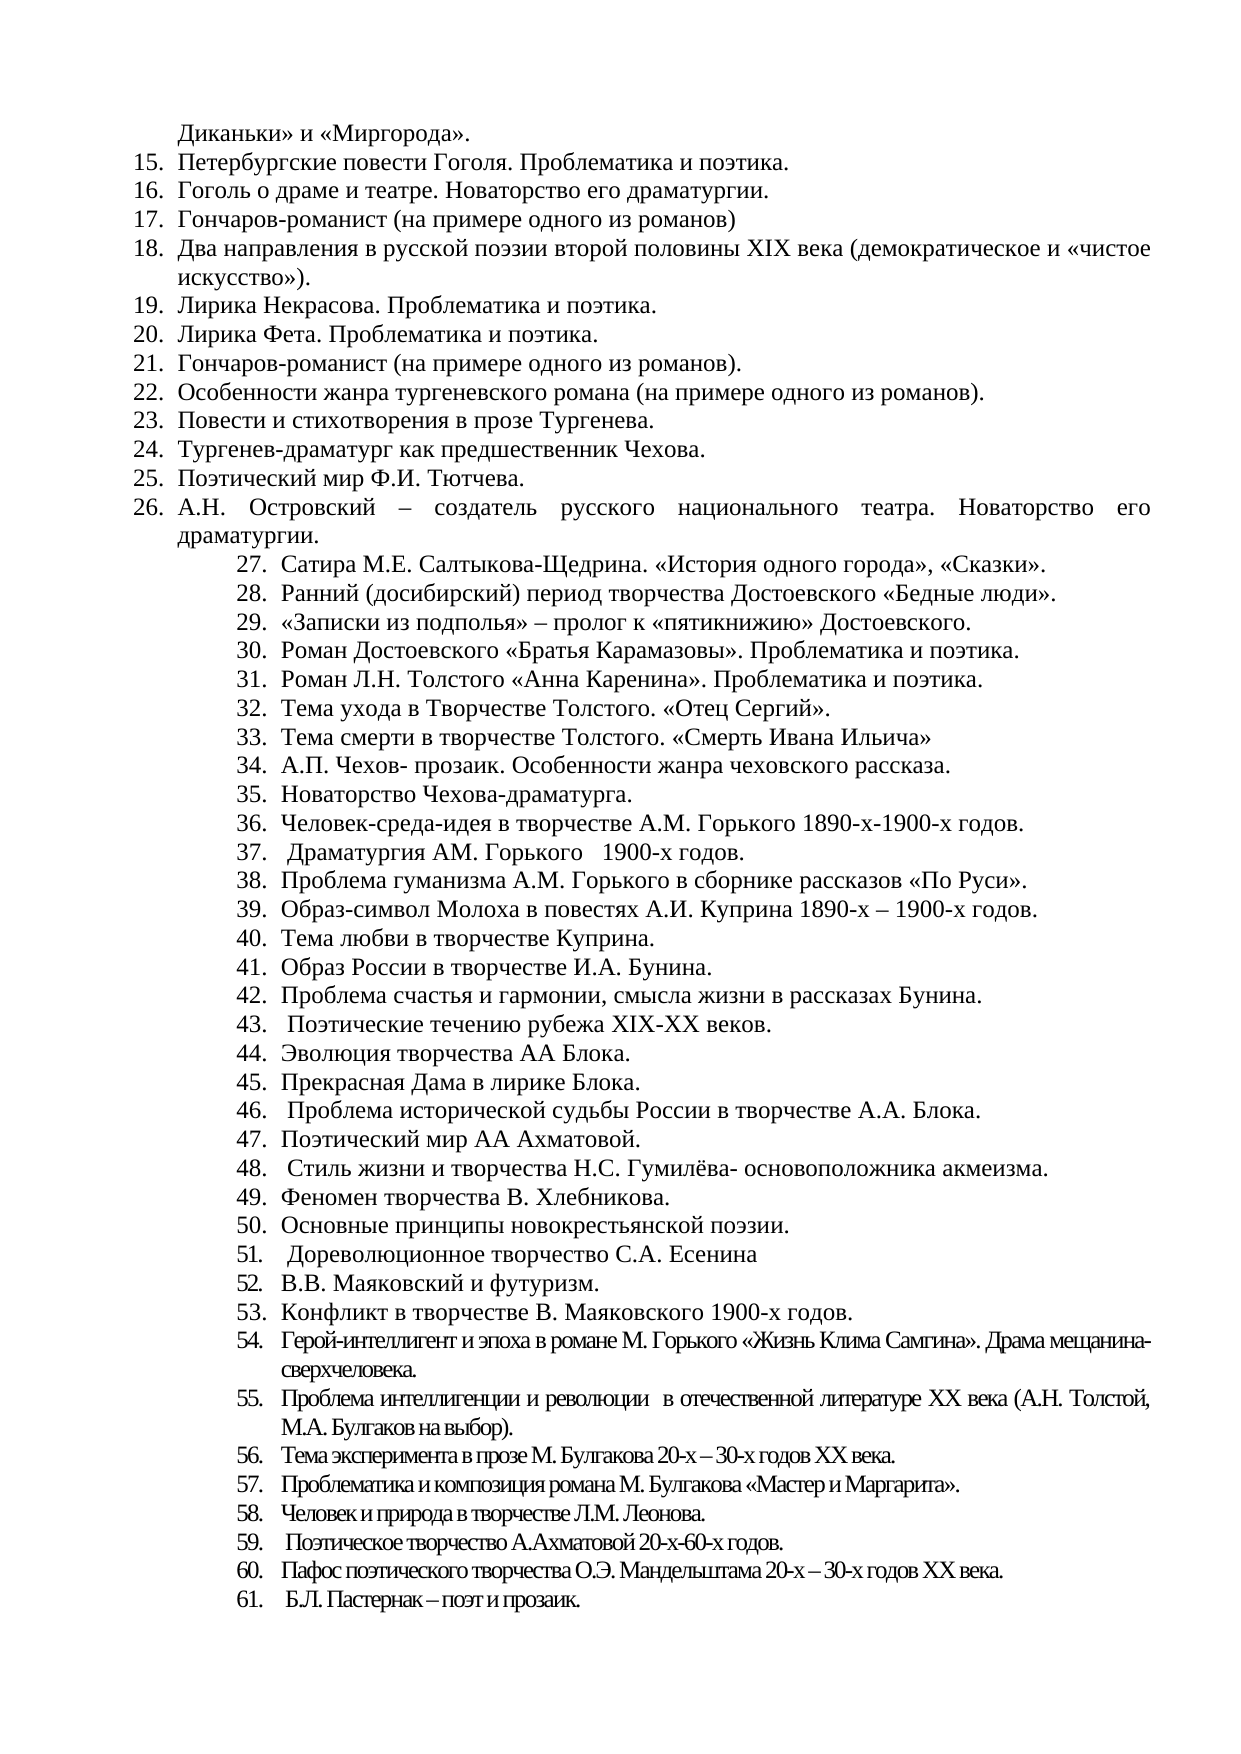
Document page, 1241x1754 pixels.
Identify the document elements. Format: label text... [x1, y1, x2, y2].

list Прекрасная Дама в лирике Блока. [236, 1067, 1152, 1096]
list Герой-интеллигент и эпоха в романе М. Горького «Жизнь Клима Самгина». Драма мещанина-сверхчеловека. [236, 1326, 1152, 1383]
list Особенности жанра тургеневского романа (на примере одного из романов). [133, 377, 1152, 406]
list Тургенев-драматург как предшественник Чехова. [133, 434, 1152, 463]
list Проблема счастья и гармонии, смысла жизни в рассказах Бунина. [236, 981, 1152, 1009]
list А.П. Чехов- прозаик. Особенности жанра чеховского рассказа. [236, 751, 1152, 779]
list А.Н. Островский – создатель русского национального театра. Новаторство его драматургии. [133, 492, 1152, 549]
list Б.Л. Пастернак – поэт и прозаик. [236, 1584, 1152, 1613]
list Повести и стихотворения в прозе Тургенева. [133, 406, 1152, 434]
list Поэтические течению рубежа XIX-XX веков. [236, 1009, 1152, 1038]
list Драматургия AM. Горького 1900-х годов. [236, 837, 1152, 866]
list Поэтический мир АА Ахматовой. [236, 1124, 1152, 1153]
list Основные принципы новокрестьянской поэзии. [236, 1211, 1152, 1239]
list Тема смерти в творчестве Толстого. «Смерть Ивана Ильича» [236, 722, 1152, 751]
list Лирика Фета. Проблематика и поэтика. [133, 319, 1152, 348]
list «Записки из подполья» – пролог к «пятикнижию» Достоевского. [236, 607, 1152, 636]
list Проблема интеллигенции и революции в отечественной литературе ХХ века (А.Н. Толстой, М.А. Булгаков на выбор). [236, 1383, 1152, 1441]
list Поэтический мир Ф.И. Тютчева. [133, 463, 1152, 492]
list Образ-символ Молоха в повестях А.И. Куприна 1890-х – 1900-х годов. [236, 894, 1152, 923]
list Человек и природа в творчестве Л.М. Леонова. [236, 1498, 1152, 1527]
list Два направления в русской поэзии второй половины XIX века (демократическое и «чистое искусство»). [133, 233, 1152, 291]
list Гончаров-романист (на примере одного из романов) [133, 204, 1152, 233]
list Ранний (досибирский) период творчества Достоевского «Бедные люди». [236, 578, 1152, 607]
list Тема эксперимента в прозе М. Булгакова 20-х – 30-х годов ХХ века. [236, 1441, 1152, 1469]
list Сатира М.Е. Салтыкова-Щедрина. «История одного города», «Сказки». [236, 549, 1152, 578]
list Проблема исторической судьбы России в творчестве А.А. Блока. [236, 1096, 1152, 1124]
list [133, 118, 1152, 147]
list Человек-среда-идея в творчестве А.М. Горького 1890-х-1900-х годов. [236, 808, 1152, 837]
list Лирика Некрасова. Проблематика и поэтика. [133, 291, 1152, 319]
list Пафос поэтического творчества О.Э. Мандельштама 20-х – 30-х годов ХХ века. [236, 1556, 1152, 1584]
list Петербургские повести Гоголя. Проблематика и поэтика. [133, 147, 1152, 176]
list Поэтическое творчество А.Ахматовой 20-х-60-х годов. [236, 1527, 1152, 1556]
list Гончаров-романист (на примере одного из романов). [133, 348, 1152, 377]
list Новаторство Чехова-драматурга. [236, 779, 1152, 808]
list Проблема гуманизма А.М. Горького в сборнике рассказов «По Руси». [236, 866, 1152, 894]
list Эволюция творчества АА Блока. [236, 1038, 1152, 1067]
list Образ России в творчестве И.А. Бунина. [236, 952, 1152, 981]
list Тема любви в творчестве Куприна. [236, 923, 1152, 952]
list B.B. Маяковский и футуризм. [236, 1268, 1152, 1297]
list Дореволюционное творчество С.А. Есенина [236, 1239, 1152, 1268]
list Роман Достоевского «Братья Карамазовы». Проблематика и поэтика. [236, 636, 1152, 664]
list Феномен творчества В. Хлебникова. [236, 1182, 1152, 1211]
list Конфликт в творчестве В. Маяковского 1900-х годов. [236, 1297, 1152, 1326]
list Роман Л.Н. Толстого «Анна Каренина». Проблематика и поэтика. [236, 664, 1152, 693]
list Стиль жизни и творчества Н.С. Гумилёва- основоположника акмеизма. [236, 1153, 1152, 1182]
list Гоголь о драме и театре. Новаторство его драматургии. [133, 176, 1152, 204]
list Проблематика и композиция романа М. Булгакова «Мастер и Маргарита». [236, 1469, 1152, 1498]
list Тема ухода в Творчестве Толстого. «Отец Сергий». [236, 693, 1152, 722]
